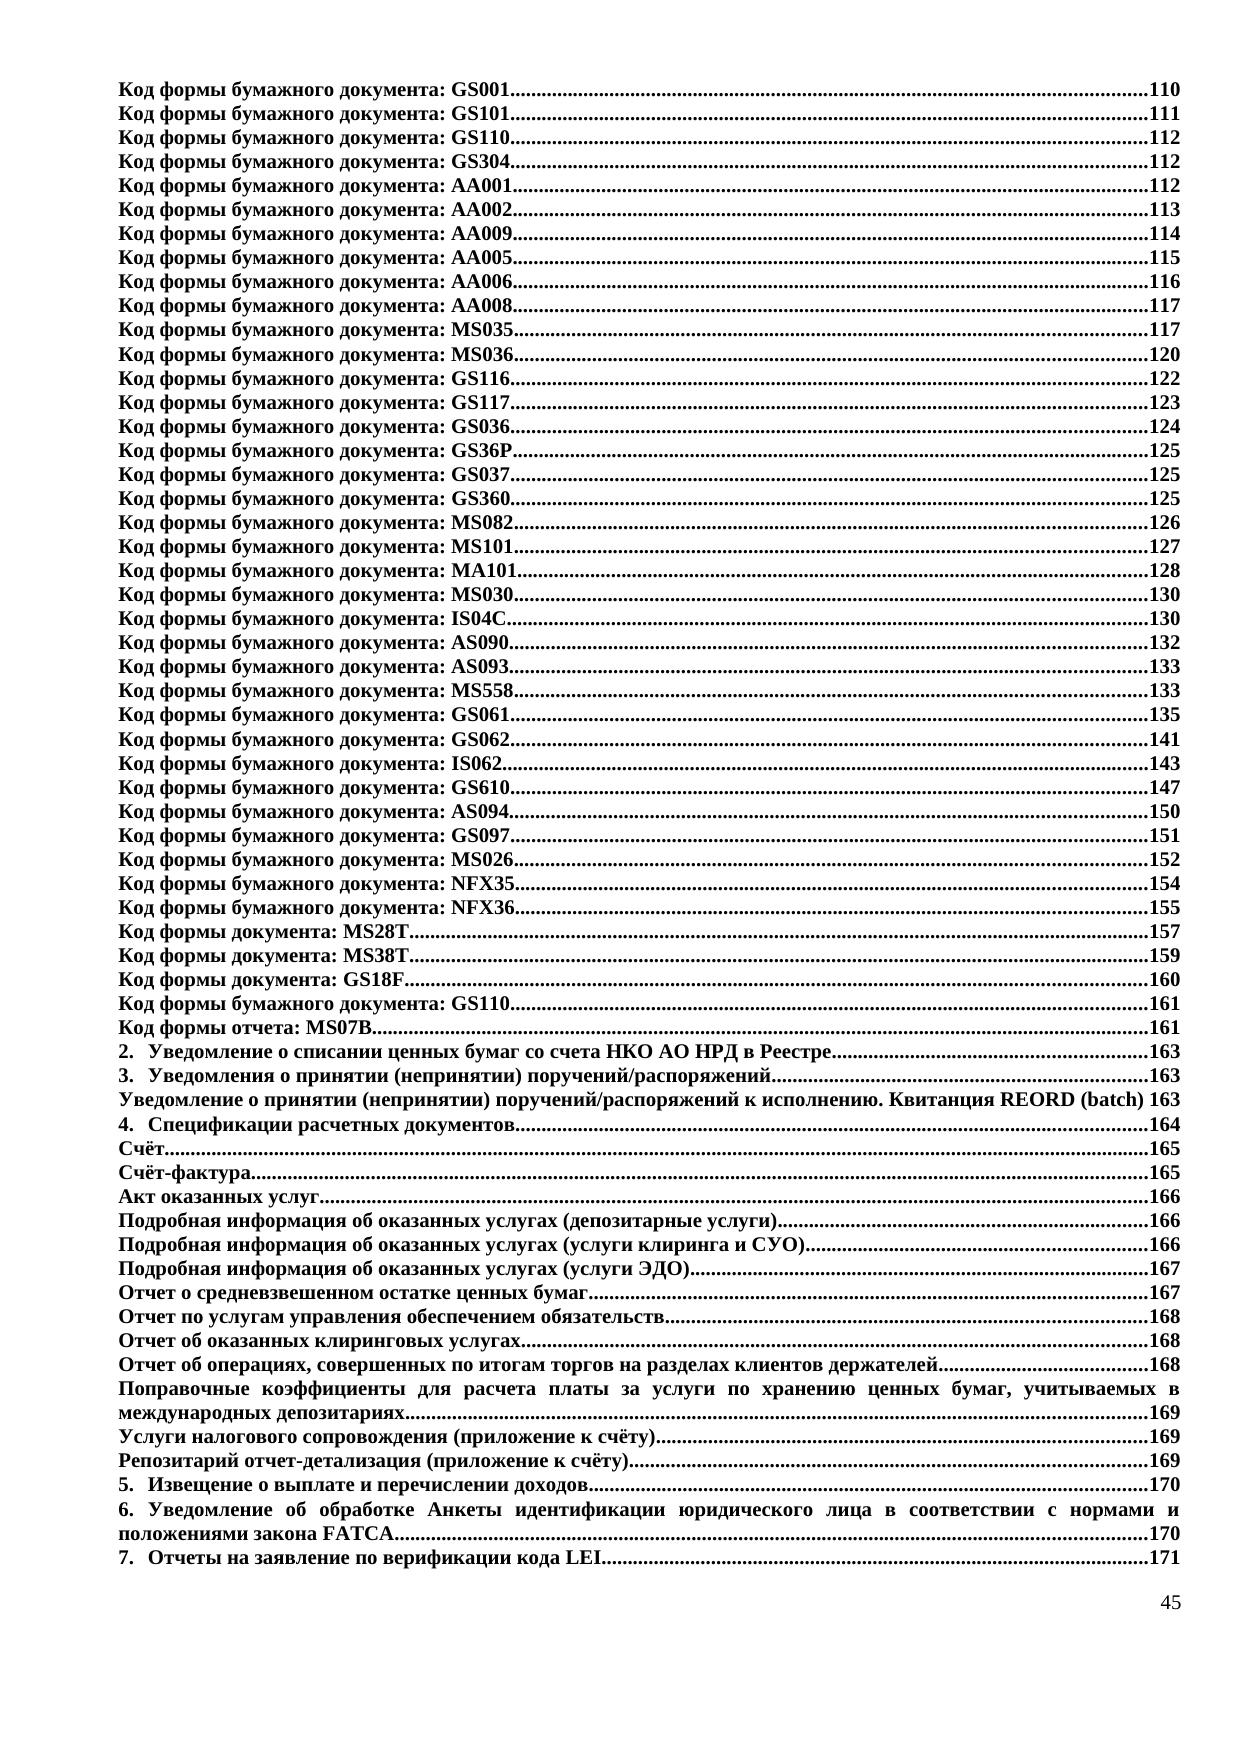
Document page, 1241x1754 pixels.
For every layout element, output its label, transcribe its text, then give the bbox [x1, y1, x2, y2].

text 5. Извещение о выплате и перечислении доходов 170 [118, 1472, 1181, 1496]
text Отчет о средневзвешенном остатке ценных бумаг 167 [118, 1280, 1181, 1304]
text 2. Уведомление о списании ценных бумаг со счета НКО АО НРД в Реестре 163 [118, 1039, 1181, 1063]
text Код формы бумажного документа: MS082 126 [118, 510, 1181, 534]
text 4. Спецификации расчетных документов 164 [118, 1111, 1181, 1136]
text Отчет об операциях, совершенных по итогам торгов на разделах клиентов держателей 168 [118, 1352, 1181, 1376]
text Код формы документа: GS18F 160 [118, 967, 1181, 991]
text Код формы бумажного документа: IS062 143 [118, 751, 1181, 774]
text Код формы документа: MS38T 159 [118, 943, 1181, 967]
text Код формы бумажного документа: GS610 147 [118, 774, 1181, 799]
text Код формы бумажного документа: IS04C 130 [118, 606, 1181, 630]
text Уведомление о принятии (непринятии) поручений/распоряжений к исполнению. Квитанция REORD (batch) 163 [118, 1087, 1181, 1111]
text Код формы бумажного документа: GS116 122 [118, 366, 1181, 389]
text Код формы бумажного документа: AS093 133 [118, 654, 1181, 678]
text Код формы бумажного документа: GS304 112 [118, 149, 1181, 173]
text 6. Уведомление об обработке Анкеты идентификации юридического лица в соответствии с нормами и положениями закона FATCA 170 [118, 1496, 1181, 1544]
text Счёт-фактура 165 [118, 1159, 1181, 1184]
text Код формы бумажного документа: AA005 115 [118, 245, 1181, 269]
text 3. Уведомления о принятии (непринятии) поручений/распоряжений 163 [118, 1063, 1181, 1087]
text Код формы бумажного документа: AA008 117 [118, 293, 1181, 317]
text Код формы бумажного документа: MS558 133 [118, 678, 1181, 702]
text Код формы бумажного документа: GS117 123 [118, 389, 1181, 414]
text Код формы бумажного документа: AA002 113 [118, 197, 1181, 221]
text Код формы бумажного документа: GS360 125 [118, 486, 1181, 510]
text Код формы бумажного документа: GS037 125 [118, 462, 1181, 486]
text Отчет по услугам управления обеспечением обязательств 168 [118, 1304, 1181, 1328]
text Код формы бумажного документа: AA009 114 [118, 221, 1181, 245]
text Код формы бумажного документа: GS001 110 [118, 77, 1181, 101]
text Услуги налогового сопровождения (приложение к счёту) 169 [118, 1424, 1181, 1448]
text Код формы бумажного документа: GS110 112 [118, 125, 1181, 149]
text Код формы бумажного документа: GS36P 125 [118, 438, 1181, 462]
text Подробная информация об оказанных услугах (услуги ЭДО) 167 [118, 1256, 1181, 1280]
text Код формы бумажного документа: MS035 117 [118, 317, 1181, 341]
text Код формы бумажного документа: NFX36 155 [118, 895, 1181, 919]
text Счёт 165 [118, 1136, 1181, 1159]
text Код формы бумажного документа: MS026 152 [118, 847, 1181, 871]
text Код формы бумажного документа: MS101 127 [118, 534, 1181, 558]
text 7. Отчеты на заявление по верификации кода LEI 171 [118, 1544, 1181, 1569]
text Код формы бумажного документа: MS030 130 [118, 582, 1181, 606]
text Код формы бумажного документа: GS110 161 [118, 991, 1181, 1015]
text Подробная информация об оказанных услугах (услуги клиринга и СУО) 166 [118, 1232, 1181, 1256]
text Отчет об оказанных клиринговых услугах 168 [118, 1328, 1181, 1352]
text Репозитарий отчет-детализация (приложение к счёту) 169 [118, 1448, 1181, 1472]
text Код формы документа: MS28T 157 [118, 919, 1181, 943]
text Код формы бумажного документа: GS036 124 [118, 414, 1181, 438]
text Код формы бумажного документа: AA001 112 [118, 173, 1181, 197]
text Код формы бумажного документа: MS036 120 [118, 341, 1181, 366]
text Код формы бумажного документа: GS061 135 [118, 702, 1181, 726]
text Код формы бумажного документа: NFX35 154 [118, 871, 1181, 895]
text Акт оказанных услуг 166 [118, 1184, 1181, 1208]
text Подробная информация об оказанных услугах (депозитарные услуги) 166 [118, 1208, 1181, 1232]
text Код формы бумажного документа: GS097 151 [118, 823, 1181, 847]
text Код формы бумажного документа: GS062 141 [118, 726, 1181, 751]
text Код формы бумажного документа: GS101 111 [118, 101, 1181, 125]
text Код формы бумажного документа: AS090 132 [118, 630, 1181, 654]
text Код формы бумажного документа: AS094 150 [118, 799, 1181, 823]
text Код формы бумажного документа: MA101 128 [118, 558, 1181, 582]
text Поправочные коэффициенты для расчета платы за услуги по хранению ценных бумаг, учитываемых в международных депозитариях 169 [118, 1376, 1181, 1424]
text Код формы бумажного документа: AA006 116 [118, 269, 1181, 293]
text Код формы отчета: MS07B 161 [118, 1015, 1181, 1039]
